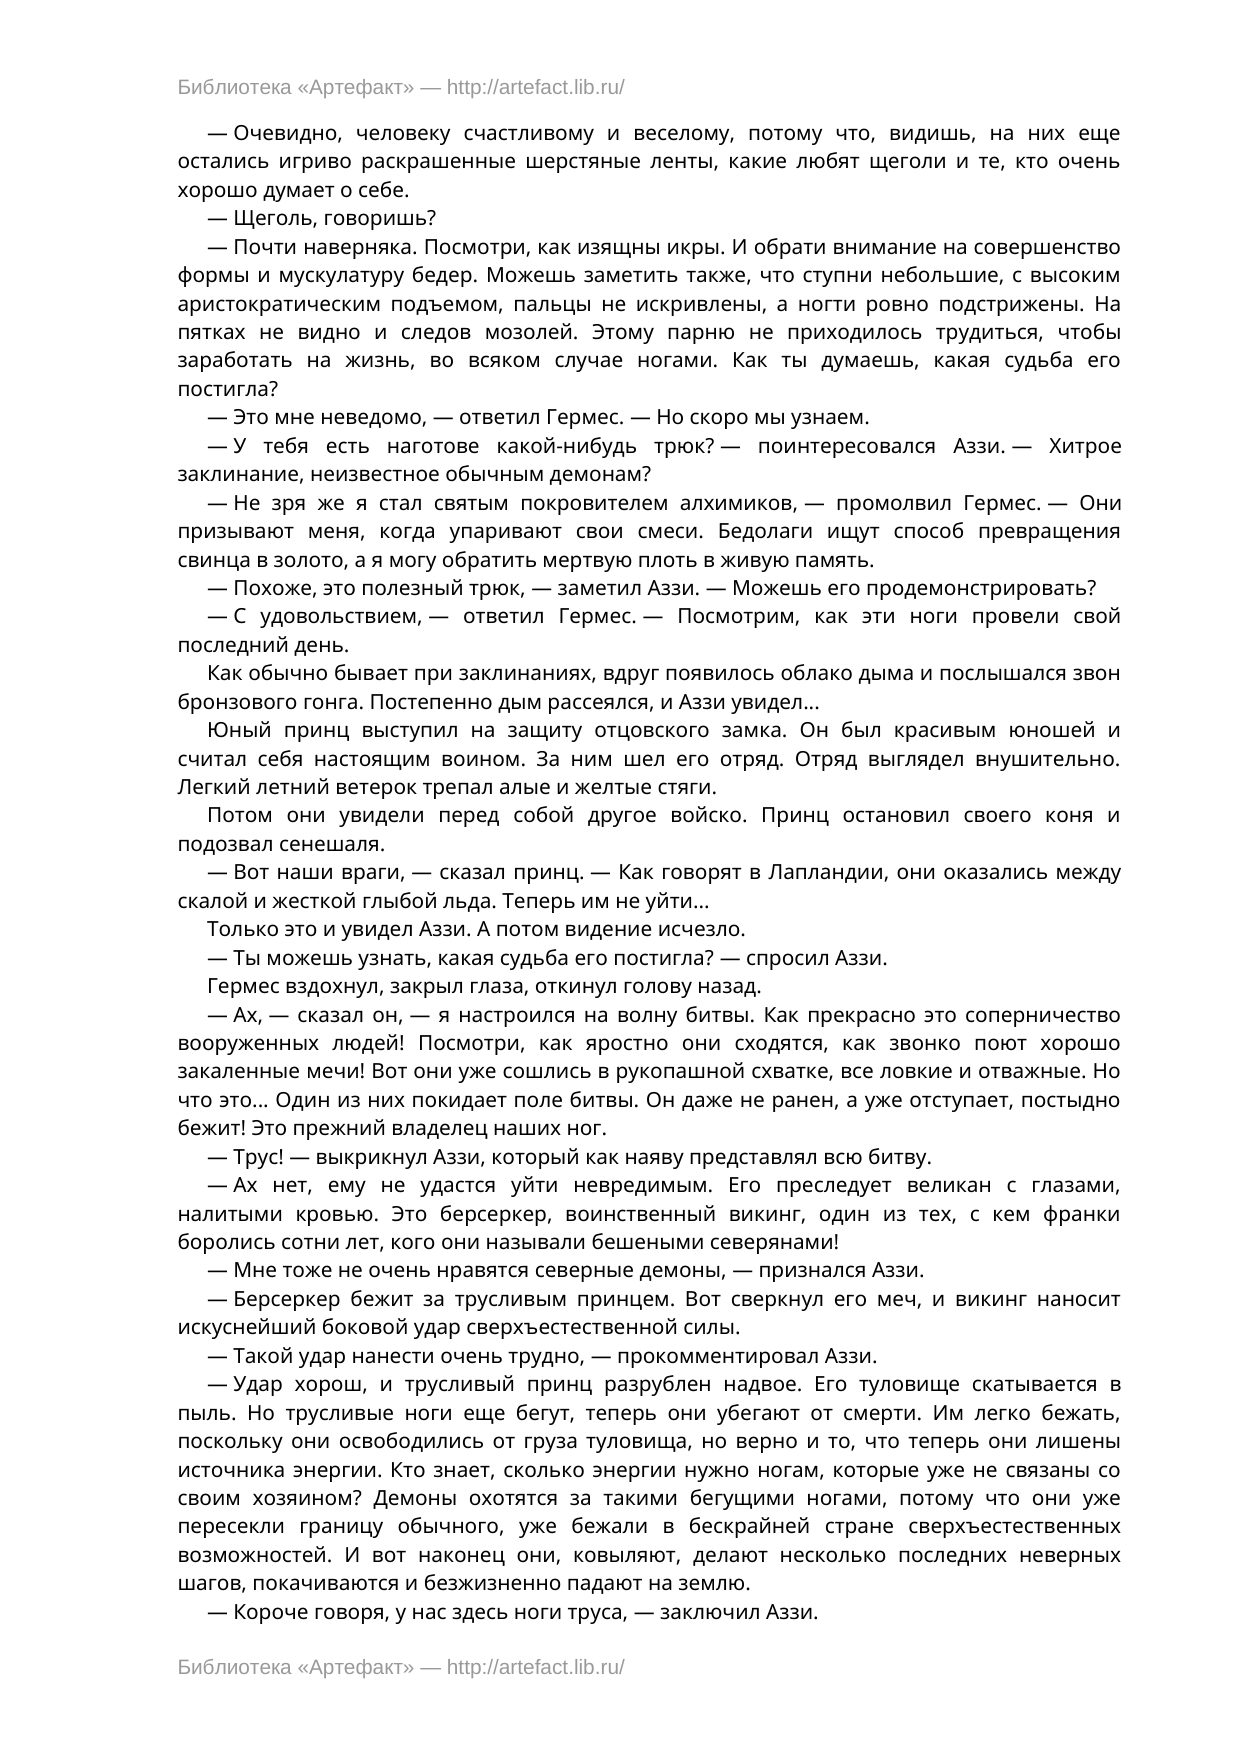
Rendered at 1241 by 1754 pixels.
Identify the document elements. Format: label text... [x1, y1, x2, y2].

text — Почти наверняка. Посмотри, как изящны икры. И обрати внимание на совершенство формы и мускулатуру бедер. Можешь заметить также, что ступни небольшие, с высоким аристократическим подъемом, пальцы не искривлены, а ногти ровно подстрижены. На пятках не видно и следов мозолей. Этому парню не приходилось трудиться, чтобы заработать на жизнь, во всяком случае ногами. Как ты думаешь, какая судьба его постигла? [177, 232, 1122, 402]
text — У тебя есть наготове какой-нибудь трюк? — поинтересовался Аззи. — Хитрое заклинание, неизвестное обычным демонам? [177, 431, 1122, 488]
text Как обычно бывает при заклинаниях, вдруг появилось облако дыма и послышался звон бронзового гонга. Постепенно дым рассеялся, и Аззи увидел... [177, 658, 1122, 715]
text — Удар хорош, и трусливый принц разрублен надвое. Его туловище скатывается в пыль. Но трусливые ноги еще бегут, теперь они убегают от смерти. Им легко бежать, поскольку они освободились от груза туловища, но верно и то, что теперь они лишены источника энергии. Кто знает, сколько энергии нужно ногам, которые уже не связаны со своим хозяином? Демоны охотятся за такими бегущими ногами, потому что они уже пересекли границу обычного, уже бежали в бескрайней стране сверхъестественных возможностей. И вот наконец они, ковыляют, делают несколько последних неверных шагов, покачиваются и безжизненно падают на землю. [177, 1369, 1122, 1597]
text — Не зря же я стал святым покровителем алхимиков, — промолвил Гермес. — Они призывают меня, когда упаривают свои смеси. Бедолаги ищут способ превращения свинца в золото, а я могу обратить мертвую плоть в живую память. [177, 488, 1122, 573]
text — Вот наши враги, — сказал принц. — Как говорят в Лапландии, они оказались между скалой и жесткой глыбой льда. Теперь им не уйти... [177, 857, 1122, 914]
text — Щеголь, говоришь? [177, 203, 1122, 232]
text — Мне тоже не очень нравятся северные демоны, — признался Аззи. [177, 1256, 1122, 1284]
text Потом они увидели перед собой другое войско. Принц остановил своего коня и подозвал сенешаля. [177, 801, 1122, 857]
text — Такой удар нанести очень трудно, — прокомментировал Аззи. [177, 1341, 1122, 1369]
text — Ах, — сказал он, — я настроился на волну битвы. Как прекрасно это соперничество вооруженных людей! Посмотри, как яростно они сходятся, как звонко поют хорошо закаленные мечи! Вот они уже сошлись в рукопашной схватке, все ловкие и отважные. Но что это... Один из них покидает поле битвы. Он даже не ранен, а уже отступает, постыдно бежит! Это прежний владелец наших ног. [177, 1000, 1122, 1142]
text Юный принц выступил на защиту отцовского замка. Он был красивым юношей и считал себя настоящим воином. За ним шел его отряд. Отряд выглядел внушительно. Легкий летний ветерок трепал алые и желтые стяги. [177, 715, 1122, 801]
text — Очевидно, человеку счастливому и веселому, потому что, видишь, на них еще остались игриво раскрашенные шерстяные ленты, какие любят щеголи и те, кто очень хорошо думает о себе. [177, 118, 1122, 203]
text — С удовольствием, — ответил Гермес. — Посмотрим, как эти ноги провели свой последний день. [177, 602, 1122, 658]
text — Ты можешь узнать, какая судьба его постигла? — спросил Аззи. [177, 943, 1122, 971]
text Гермес вздохнул, закрыл глаза, откинул голову назад. [177, 971, 1122, 1000]
text — Похоже, это полезный трюк, — заметил Аззи. — Можешь его продемонстрировать? [177, 573, 1122, 602]
text Только это и увидел Аззи. А потом видение исчезло. [177, 914, 1122, 943]
text — Короче говоря, у нас здесь ноги труса, — заключил Аззи. [177, 1597, 1122, 1625]
text — Трус! — выкрикнул Аззи, который как наяву представлял всю битву. [177, 1142, 1122, 1170]
text — Это мне неведомо, — ответил Гермес. — Но скоро мы узнаем. [177, 402, 1122, 431]
text — Ах нет, ему не удастся уйти невредимым. Его преследует великан с глазами, налитыми кровью. Это берсеркер, воинственный викинг, один из тех, с кем франки боролись сотни лет, кого они называли бешеными северянами! [177, 1170, 1122, 1256]
text — Берсеркер бежит за трусливым принцем. Вот сверкнул его меч, и викинг наносит искуснейший боковой удар сверхъестественной силы. [177, 1284, 1122, 1341]
